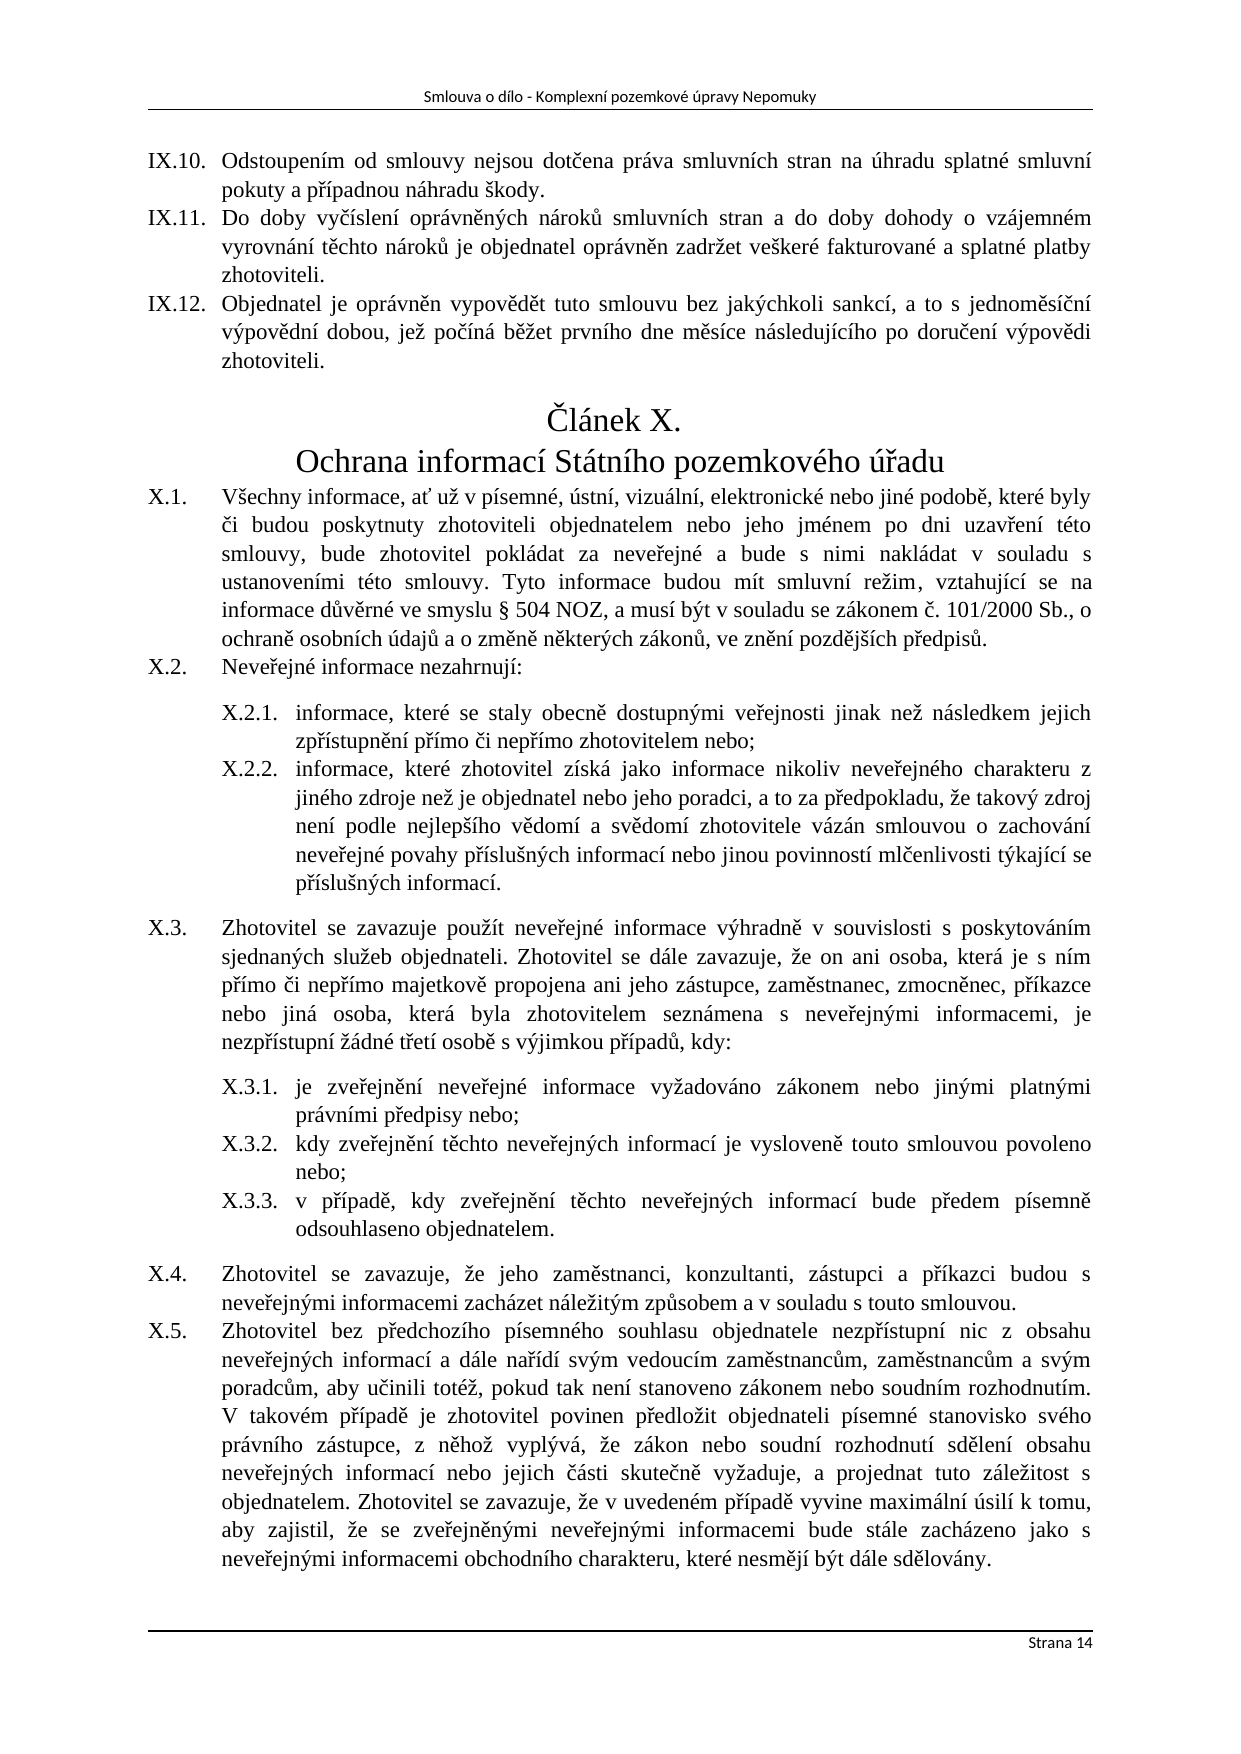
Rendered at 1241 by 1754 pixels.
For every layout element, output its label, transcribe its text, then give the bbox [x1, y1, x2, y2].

text v případě, kdy zveřejnění těchto neveřejných informací bude předem písemně odsouhlaseno objednatelem. [221, 1187, 1093, 1242]
text je zveřejnění neveřejné informace vyžadováno zákonem nebo jinými platnými právními předpisy nebo; [221, 1073, 1093, 1128]
subtitle Ochrana informací Státního pozemkového úřadu [148, 400, 1093, 480]
text informace, které zhotovitel získá jako informace nikoliv neveřejného charakteru z jiného zdroje než je objednatel nebo jeho poradci, a to za předpokladu, že takový zdroj není podle nejlepšího vědomí a svědomí zhotovitele vázán smlouvou o zachování neveřejné povahy příslušných informací nebo jinou povinností mlčenlivosti týkající se příslušných informací. [221, 755, 1093, 896]
list Neveřejné informace nezahrnují: [148, 653, 1093, 680]
list Do doby vyčíslení oprávněných nároků smluvních stran a do doby dohody o vzájemném vyrovnání těchto nároků je objednatel oprávněn zadržet veškeré fakturované a splatné platby zhotoviteli. [148, 204, 1093, 288]
list Zhotovitel bez předchozího písemného souhlasu objednatele nezpřístupní nic z obsahu neveřejných informací a dále nařídí svým vedoucím zaměstnancům, zaměstnancům a svým poradcům, aby učinili totéž, pokud tak není stanoveno zákonem nebo soudním rozhodnutím. V takovém případě je zhotovitel povinen předložit objednateli písemné stanovisko svého právního zástupce, z něhož vyplývá, že zákon nebo soudní rozhodnutí sdělení obsahu neveřejných informací nebo jejich části skutečně vyžaduje, a projednat tuto záležitost s objednatelem. Zhotovitel se zavazuje, že v uvedeném případě vyvine maximální úsilí k tomu, aby zajistil, že se zveřejněnými neveřejnými informacemi bude stále zacházeno jako s neveřejnými informacemi obchodního charakteru, které nesmějí být dále sdělovány. [148, 1317, 1093, 1571]
text kdy zveřejnění těchto neveřejných informací je vysloveně touto smlouvou povoleno nebo; [221, 1130, 1093, 1185]
text informace, které se staly obecně dostupnými veřejnosti jinak než následkem jejich zpřístupnění přímo či nepřímo zhotovitelem nebo; [221, 698, 1093, 753]
list Objednatel je oprávněn vypovědět tuto smlouvu bez jakýchkoli sankcí, a to s jednoměsíční výpovědní dobou, jež počíná běžet prvního dne měsíce následujícího po doručení výpovědi zhotoviteli. [148, 290, 1093, 373]
list Zhotovitel se zavazuje použít neveřejné informace výhradně v souvislosti s poskytováním sjednaných služeb objednateli. Zhotovitel se dále zavazuje, že on ani osoba, která je s ním přímo či nepřímo majetkově propojena ani jeho zástupce, zaměstnanec, zmocněnec, příkazce nebo jiná osoba, která byla zhotovitelem seznámena s neveřejnými informacemi, je nezpřístupní žádné třetí osobě s výjimkou případů, kdy: [148, 914, 1093, 1054]
list Odstoupením od smlouvy nejsou dotčena práva smluvních stran na úhradu splatné smluvní pokuty a případnou náhradu škody. [148, 148, 1093, 202]
list Zhotovitel se zavazuje, že jeho zaměstnanci, konzultanti, zástupci a příkazci budou s neveřejnými informacemi zacházet náležitým způsobem a v souladu s touto smlouvou. [148, 1260, 1093, 1315]
list Všechny informace, ať už v písemné, ústní, vizuální, elektronické nebo jiné podobě, které byly či budou poskytnuty zhotoviteli objednatelem nebo jeho jménem po dni uzavření této smlouvy, bude zhotovitel pokládat za neveřejné a bude s nimi nakládat v souladu s ustanoveními této smlouvy. Tyto informace budou mít smluvní režim, vztahující se na informace důvěrné ve smyslu § 504 NOZ, a musí být v souladu se zákonem č. 101/2000 Sb., o ochraně osobních údajů a o změně některých zákonů, ve znění pozdějších předpisů. [148, 483, 1093, 651]
